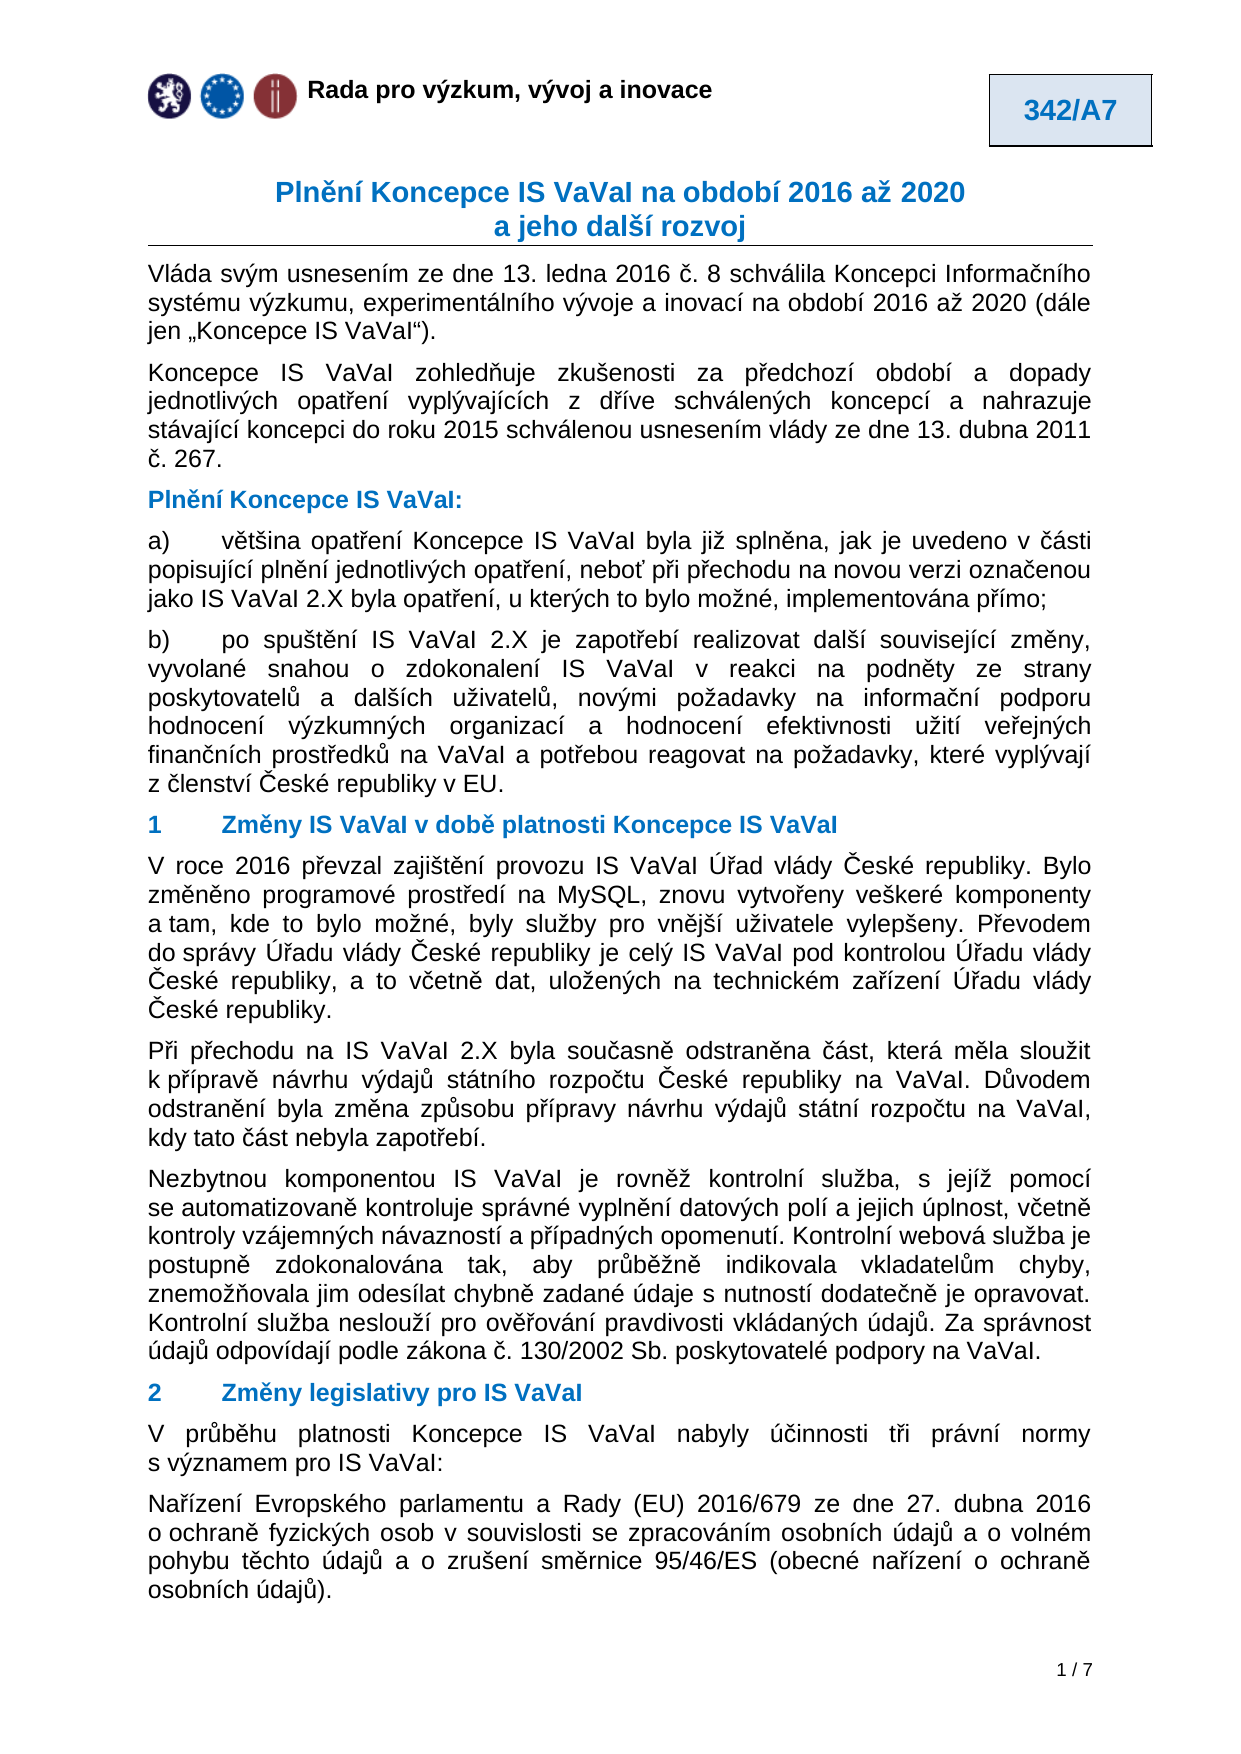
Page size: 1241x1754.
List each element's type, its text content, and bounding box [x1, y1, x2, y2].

text Plnění Koncepce IS VaVaI: [148, 485, 1093, 514]
text 2 Změny legislativy pro IS VaVaI [148, 1377, 1093, 1406]
text Plnění Koncepce IS VaVaI na období 2016 až 2020 [148, 176, 1093, 209]
text V průběhu platnosti Koncepce IS VaVaI nabyly účinnosti tři právní normy s významem pro IS VaVaI: [148, 1419, 1093, 1476]
text b) po spuštění IS VaVaI 2.X je zapotřebí realizovat další související změny, vyvolané snahou o zdokonalení IS VaVaI v reakci na podněty ze strany poskytovatelů a dalších uživatelů, novými požadavky na informační podporu hodnocení výzkumných organizací a hodnocení efektivnosti užití veřejných finančních prostředků na VaVaI a potřebou reagovat na požadavky, které vyplývají z členství České republiky v EU. [148, 625, 1093, 797]
text Vláda svým usnesením ze dne 13. ledna 2016 č. 8 schválila Koncepci Informačního systému výzkumu, experimentálního vývoje a inovací na období 2016 až 2020 (dále jen „Koncepce IS VaVaI“). [148, 259, 1093, 345]
text Nařízení Evropského parlamentu a Rady (EU) 2016/679 ze dne 27. dubna 2016 o ochraně fyzických osob v souvislosti se zpracováním osobních údajů a o volném pohybu těchto údajů a o zrušení směrnice 95/46/ES (obecné nařízení o ochraně osobních údajů). [148, 1489, 1093, 1604]
text a) většina opatření Koncepce IS VaVaI byla již splněna, jak je uvedeno v části popisující plnění jednotlivých opatření, neboť při přechodu na novou verzi označenou jako IS VaVaI 2.X byla opatření, u kterých to bylo možné, implementována přímo; [148, 526, 1093, 612]
text Nezbytnou komponentou IS VaVaI je rovněž kontrolní služba, s jejíž pomocí se automatizovaně kontroluje správné vyplnění datových polí a jejich úplnost, včetně kontroly vzájemných návazností a případných opomenutí. Kontrolní webová služba je postupně zdokonalována tak, aby průběžně indikovala vkladatelům chyby, znemožňovala jim odesílat chybně zadané údaje s nutností dodatečně je opravovat. Kontrolní služba neslouží pro ověřování pravdivosti vkládaných údajů. Za správnost údajů odpovídají podle zákona č. 130/2002 Sb. poskytovatelé podpory na VaVaI. [148, 1164, 1093, 1365]
picture [147, 73, 298, 120]
text 1 Změny IS VaVaI v době platnosti Koncepce IS VaVaI [148, 810, 1093, 839]
text Koncepce IS VaVaI zohledňuje zkušenosti za předchozí období a dopady jednotlivých opatření vyplývajících z dříve schválených koncepcí a nahrazuje stávající koncepci do roku 2015 schválenou usnesením vlády ze dne 13. dubna 2011 č. 267. [148, 357, 1093, 472]
text V roce 2016 převzal zajištění provozu IS VaVaI Úřad vlády České republiky. Bylo změněno programové prostředí na MySQL, znovu vytvořeny veškeré komponenty a tam, kde to bylo možné, byly služby pro vnější uživatele vylepšeny. Převodem do správy Úřadu vlády České republiky je celý IS VaVaI pod kontrolou Úřadu vlády České republiky, a to včetně dat, uložených na technickém zařízení Úřadu vlády České republiky. [148, 851, 1093, 1024]
text a jeho další rozvoj [148, 209, 1093, 245]
text Při přechodu na IS VaVaI 2.X byla současně odstraněna část, která měla sloužit k přípravě návrhu výdajů státního rozpočtu České republiky na VaVaI. Důvodem odstranění byla změna způsobu přípravy návrhu výdajů státní rozpočtu na VaVaI, kdy tato část nebyla zapotřebí. [148, 1036, 1093, 1151]
